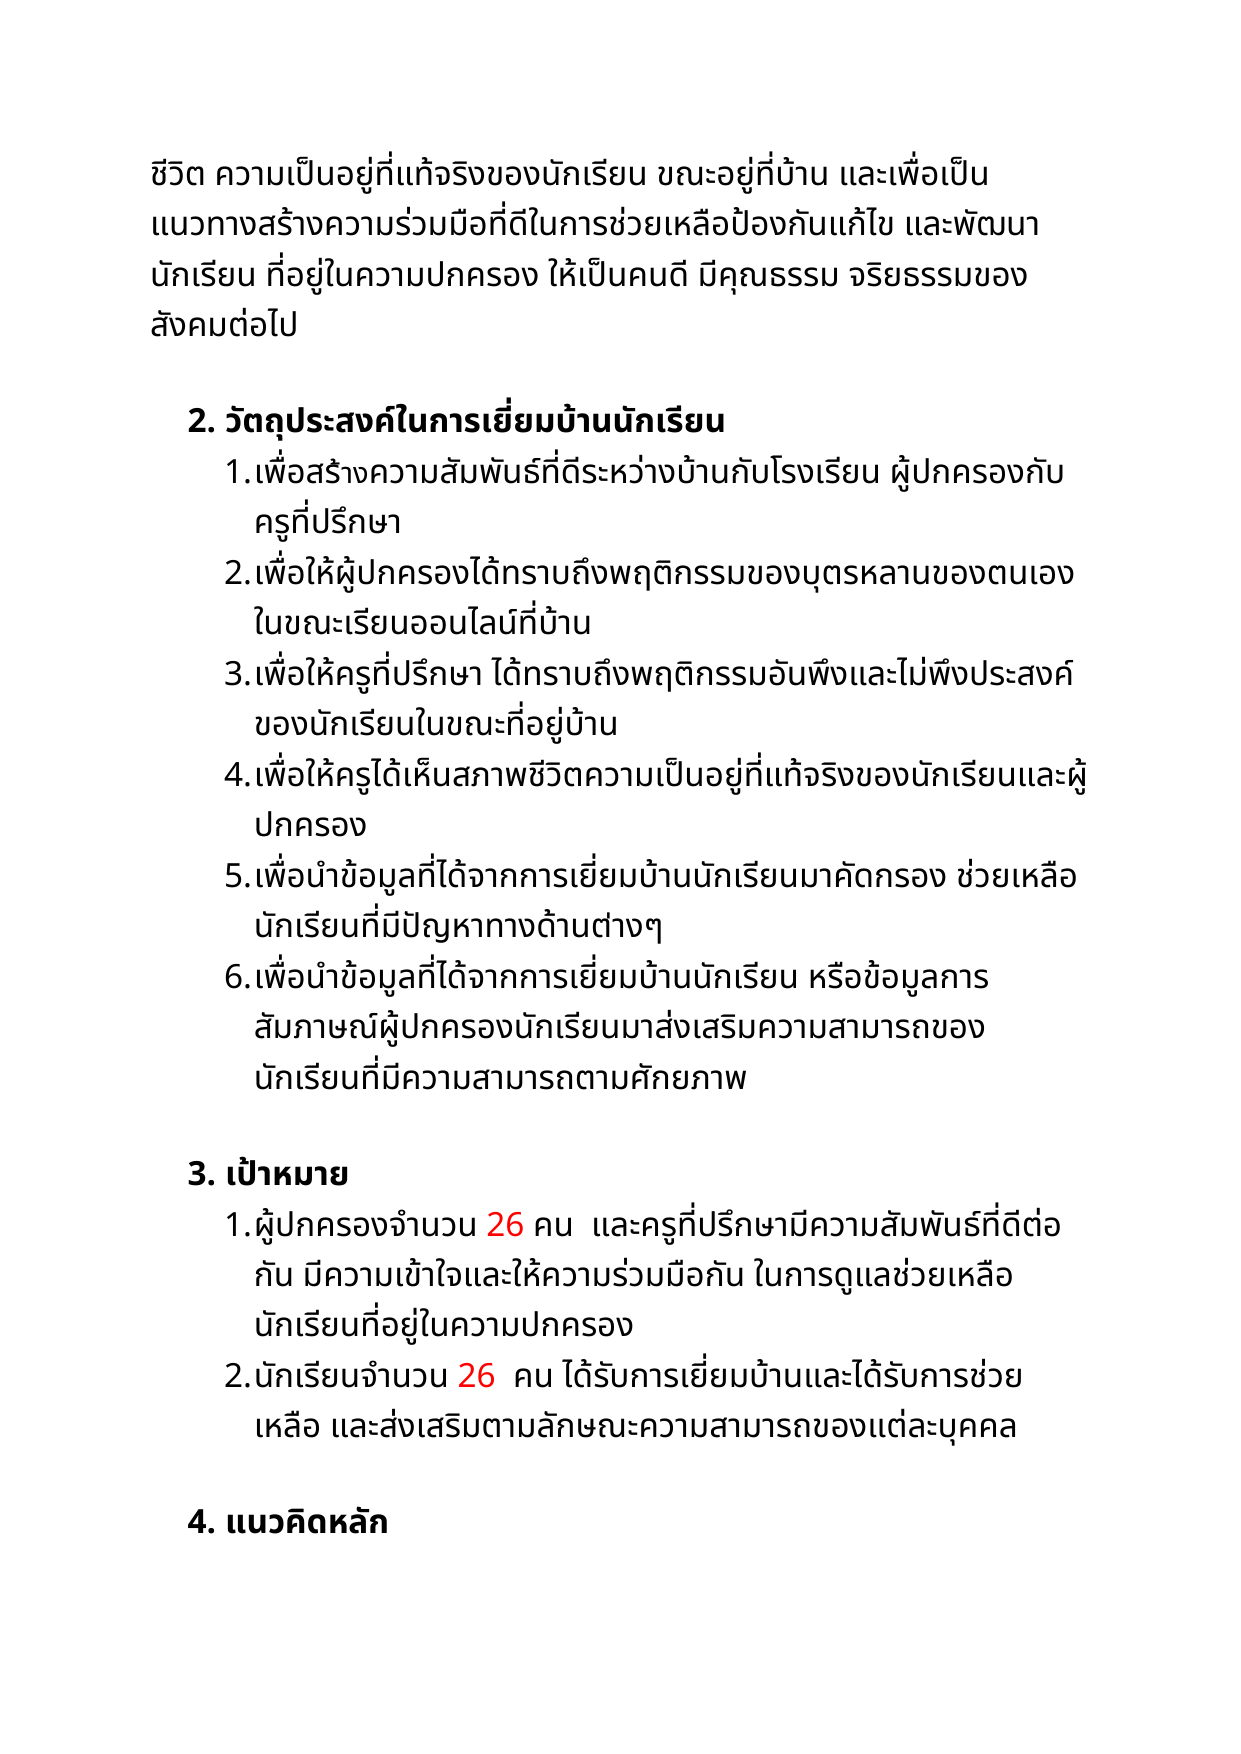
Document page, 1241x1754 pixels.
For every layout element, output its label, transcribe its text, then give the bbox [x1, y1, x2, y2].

list ผู้ปกครองจำนวน 26 คน และครูที่ปรึกษามีความสัมพันธ์ที่ดีต่อกัน มีความเข้าใจและให้ความร่วมมือกัน ในการดูแลช่วยเหลือนักเรียนที่อยู่ในความปกครอง [224, 1200, 1090, 1352]
list เพื่อให้ครูได้เห็นสภาพชีวิตความเป็นอยู่ที่แท้จริงของนักเรียนและผู้ปกครอง [224, 751, 1090, 852]
list แนวคิดหลัก [187, 1498, 1090, 1549]
list นักเรียนจำนวน 26 คน ได้รับการเยี่ยมบ้านและได้รับการช่วยเหลือ และส่งเสริมตามลักษณะความสามารถของแต่ละบุคคล [224, 1352, 1090, 1453]
list วัตถุประสงค์ในการเยี่ยมบ้านนักเรียน [187, 397, 1090, 448]
list เพื่อให้ครูที่ปรึกษา ได้ทราบถึงพฤติกรรมอันพึงและไม่พึงประสงค์ของนักเรียนในขณะที่อยู่บ้าน [224, 650, 1090, 751]
list เพื่อให้ผู้ปกครองได้ทราบถึงพฤติกรรมของบุตรหลานของตนเองในขณะเรียนออนไลน์ที่บ้าน [224, 549, 1090, 650]
list เพื่อสร้างความสัมพันธ์ที่ดีระหว่างบ้านกับโรงเรียน ผู้ปกครองกับครูที่ปรึกษา [224, 448, 1090, 549]
list เพื่อนำข้อมูลที่ได้จากการเยี่ยมบ้านนักเรียน หรือข้อมูลการสัมภาษณ์ผู้ปกครองนักเรียนมาส่งเสริมความสามารถของนักเรียนที่มีความสามารถตามศักยภาพ [224, 953, 1090, 1104]
list เป้าหมาย [187, 1150, 1090, 1200]
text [150, 150, 1090, 352]
list เพื่อนำข้อมูลที่ได้จากการเยี่ยมบ้านนักเรียนมาคัดกรอง ช่วยเหลือนักเรียนที่มีปัญหาทางด้านต่างๆ [224, 852, 1090, 953]
